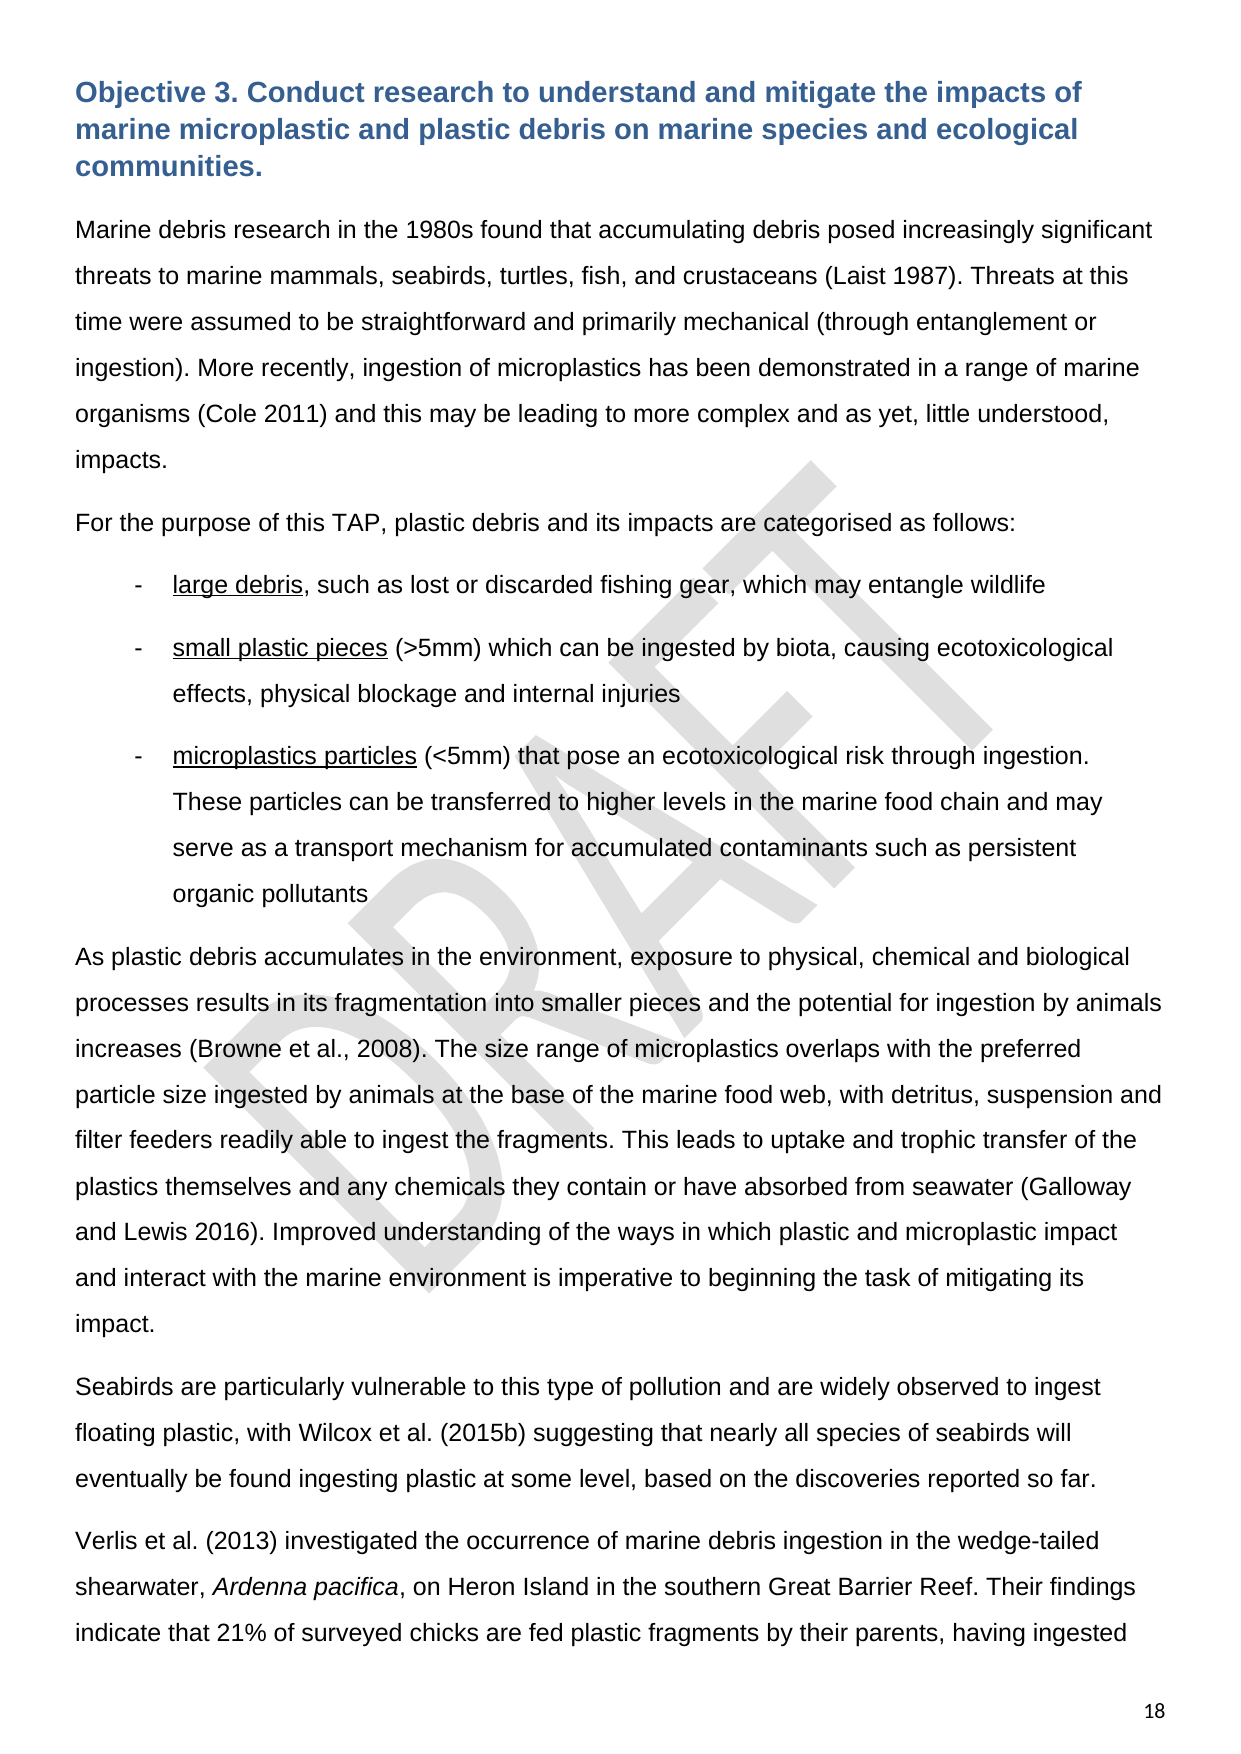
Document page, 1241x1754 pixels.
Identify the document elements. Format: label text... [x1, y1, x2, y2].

text Seabirds are particularly vulnerable to this type of pollution and are widely observed to ingest floating plastic, with Wilcox et al. (2015b) suggesting that nearly all species of seabirds will eventually be found ingesting plastic at some level, based on the discoveries reported so far. [75, 1355, 1165, 1492]
text For the purpose of this TAP, plastic debris and its impacts are categorised as follows: [75, 490, 1165, 536]
list microplastics particles (<5mm) that pose an ecotoxicological risk through ingestion. These particles can be transferred to higher levels in the marine food chain and may serve as a transport mechanism for accumulated contaminants such as persistent organic pollutants [134, 724, 1165, 908]
list large debris, such as lost or discarded fishing gear, which may entangle wildlife [134, 553, 1165, 599]
text Marine debris research in the 1980s found that accumulating debris posed increasingly significant threats to marine mammals, seabirds, turtles, fish, and crustaceans (Laist 1987). Threats at this time were assumed to be straightforward and primarily mechanical (through entanglement or ingestion). More recently, ingestion of microplastics has been demonstrated in a range of marine organisms (Cole 2011) and this may be leading to more complex and as yet, little understood, impacts. [75, 198, 1165, 474]
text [75, 1509, 1165, 1647]
list small plastic pieces (>5mm) which can be ingested by biota, causing ecotoxicological effects, physical blockage and internal injuries [134, 616, 1165, 707]
text As plastic debris accumulates in the environment, exposure to physical, chemical and biological processes results in its fragmentation into smaller pieces and the potential for ingestion by animals increases (Browne et al., 2008). The size range of microplastics overlaps with the preferred particle size ingested by animals at the base of the marine food web, with detritus, suspension and filter feeders readily able to ingest the fragments. This leads to uptake and trophic transfer of the plastics themselves and any chemicals they contain or have absorbed from seawater (Galloway and Lewis 2016). Improved understanding of the ways in which plastic and microplastic impact and interact with the marine environment is imperative to beginning the task of mitigating its impact. [75, 924, 1165, 1338]
text Objective 3. Conduct research to understand and mitigate the impacts of marine microplastic and plastic debris on marine species and ecological communities. [75, 75, 1165, 182]
